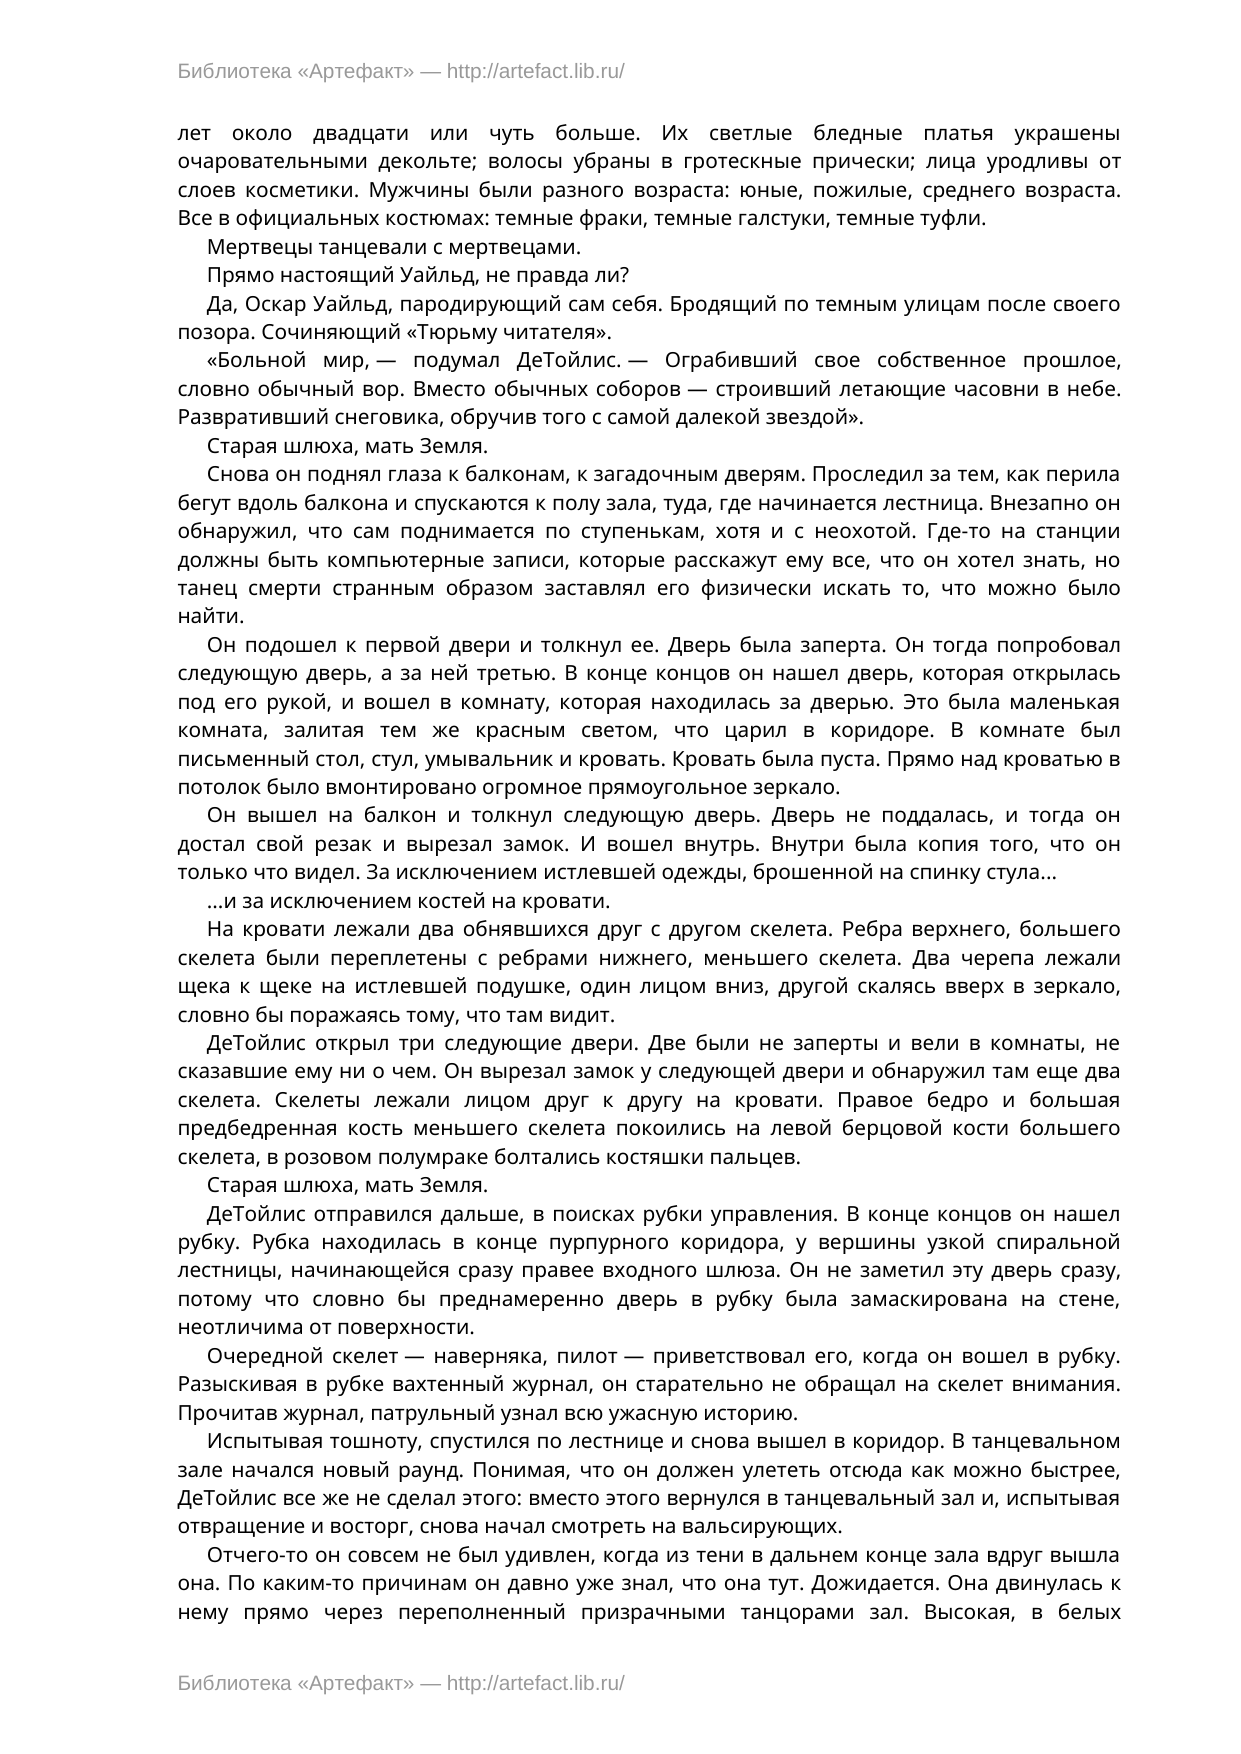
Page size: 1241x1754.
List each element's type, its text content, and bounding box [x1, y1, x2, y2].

text На кровати лежали два обнявшихся друг с другом скелета. Ребра верхнего, большего скелета были переплетены с ребрами нижнего, меньшего скелета. Два черепа лежали щека к щеке на истлевшей подушке, один лицом вниз, другой скалясь вверх в зеркало, словно бы поражаясь тому, что там видит. [177, 914, 1122, 1028]
text Старая шлюха, мать Земля. [177, 1170, 1122, 1199]
text Испытывая тошноту, спустился по лестнице и снова вышел в коридор. В танцевальном зале начался новый раунд. Понимая, что он должен улететь отсюда как можно быстрее, ДеТойлис все же не сделал этого: вместо этого вернулся в танцевальный зал и, испытывая отвращение и восторг, снова начал смотреть на вальсирующих. [177, 1426, 1122, 1540]
text «Больной мир, — подумал ДеТойлис. — Ограбивший свое собственное прошлое, словно обычный вор. Вместо обычных соборов — строивший летающие часовни в небе. Развративший снеговика, обручив того с самой далекой звездой». [177, 346, 1122, 431]
text Да, Оскар Уайльд, пародирующий сам себя. Бродящий по темным улицам после своего позора. Сочиняющий «Тюрьму читателя». [177, 289, 1122, 346]
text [177, 118, 1122, 232]
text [177, 1540, 1122, 1625]
text Очередной скелет — наверняка, пилот — приветствовал его, когда он вошел в рубку. Разыскивая в рубке вахтенный журнал, он старательно не обращал на скелет внимания. Прочитав журнал, патрульный узнал всю ужасную историю. [177, 1341, 1122, 1426]
text Он вышел на балкон и толкнул следующую дверь. Дверь не поддалась, и тогда он достал свой резак и вырезал замок. И вошел внутрь. Внутри была копия того, что он только что видел. За исключением истлевшей одежды, брошенной на спинку стула... [177, 801, 1122, 886]
text Снова он поднял глаза к балконам, к загадочным дверям. Проследил за тем, как перила бегут вдоль балкона и спускаются к полу зала, туда, где начинается лестница. Внезапно он обнаружил, что сам поднимается по ступенькам, хотя и с неохотой. Где-то на станции должны быть компьютерные записи, которые расскажут ему все, что он хотел знать, но танец смерти странным образом заставлял его физически искать то, что можно было найти. [177, 459, 1122, 630]
text Старая шлюха, мать Земля. [177, 431, 1122, 459]
text Он подошел к первой двери и толкнул ее. Дверь была заперта. Он тогда попробовал следующую дверь, а за ней третью. В конце концов он нашел дверь, которая открылась под его рукой, и вошел в комнату, которая находилась за дверью. Это была маленькая комната, залитая тем же красным светом, что царил в коридоре. В комнате был письменный стол, стул, умывальник и кровать. Кровать была пуста. Прямо над кроватью в потолок было вмонтировано огромное прямоугольное зеркало. [177, 630, 1122, 801]
text Прямо настоящий Уайльд, не правда ли? [177, 260, 1122, 289]
text ...и за исключением костей на кровати. [177, 886, 1122, 914]
text Мертвецы танцевали с мертвецами. [177, 232, 1122, 260]
text ДеТойлис отправился дальше, в поисках рубки управления. В конце концов он нашел рубку. Рубка находилась в конце пурпурного коридора, у вершины узкой спиральной лестницы, начинающейся сразу правее входного шлюза. Он не заметил эту дверь сразу, потому что словно бы преднамеренно дверь в рубку была замаскирована на стене, неотличима от поверхности. [177, 1199, 1122, 1341]
text ДеТойлис открыл три следующие двери. Две были не заперты и вели в комнаты, не сказавшие ему ни о чем. Он вырезал замок у следующей двери и обнаружил там еще два скелета. Скелеты лежали лицом друг к другу на кровати. Правое бедро и большая предбедренная кость меньшего скелета покоились на левой берцовой кости большего скелета, в розовом полумраке болтались костяшки пальцев. [177, 1028, 1122, 1170]
